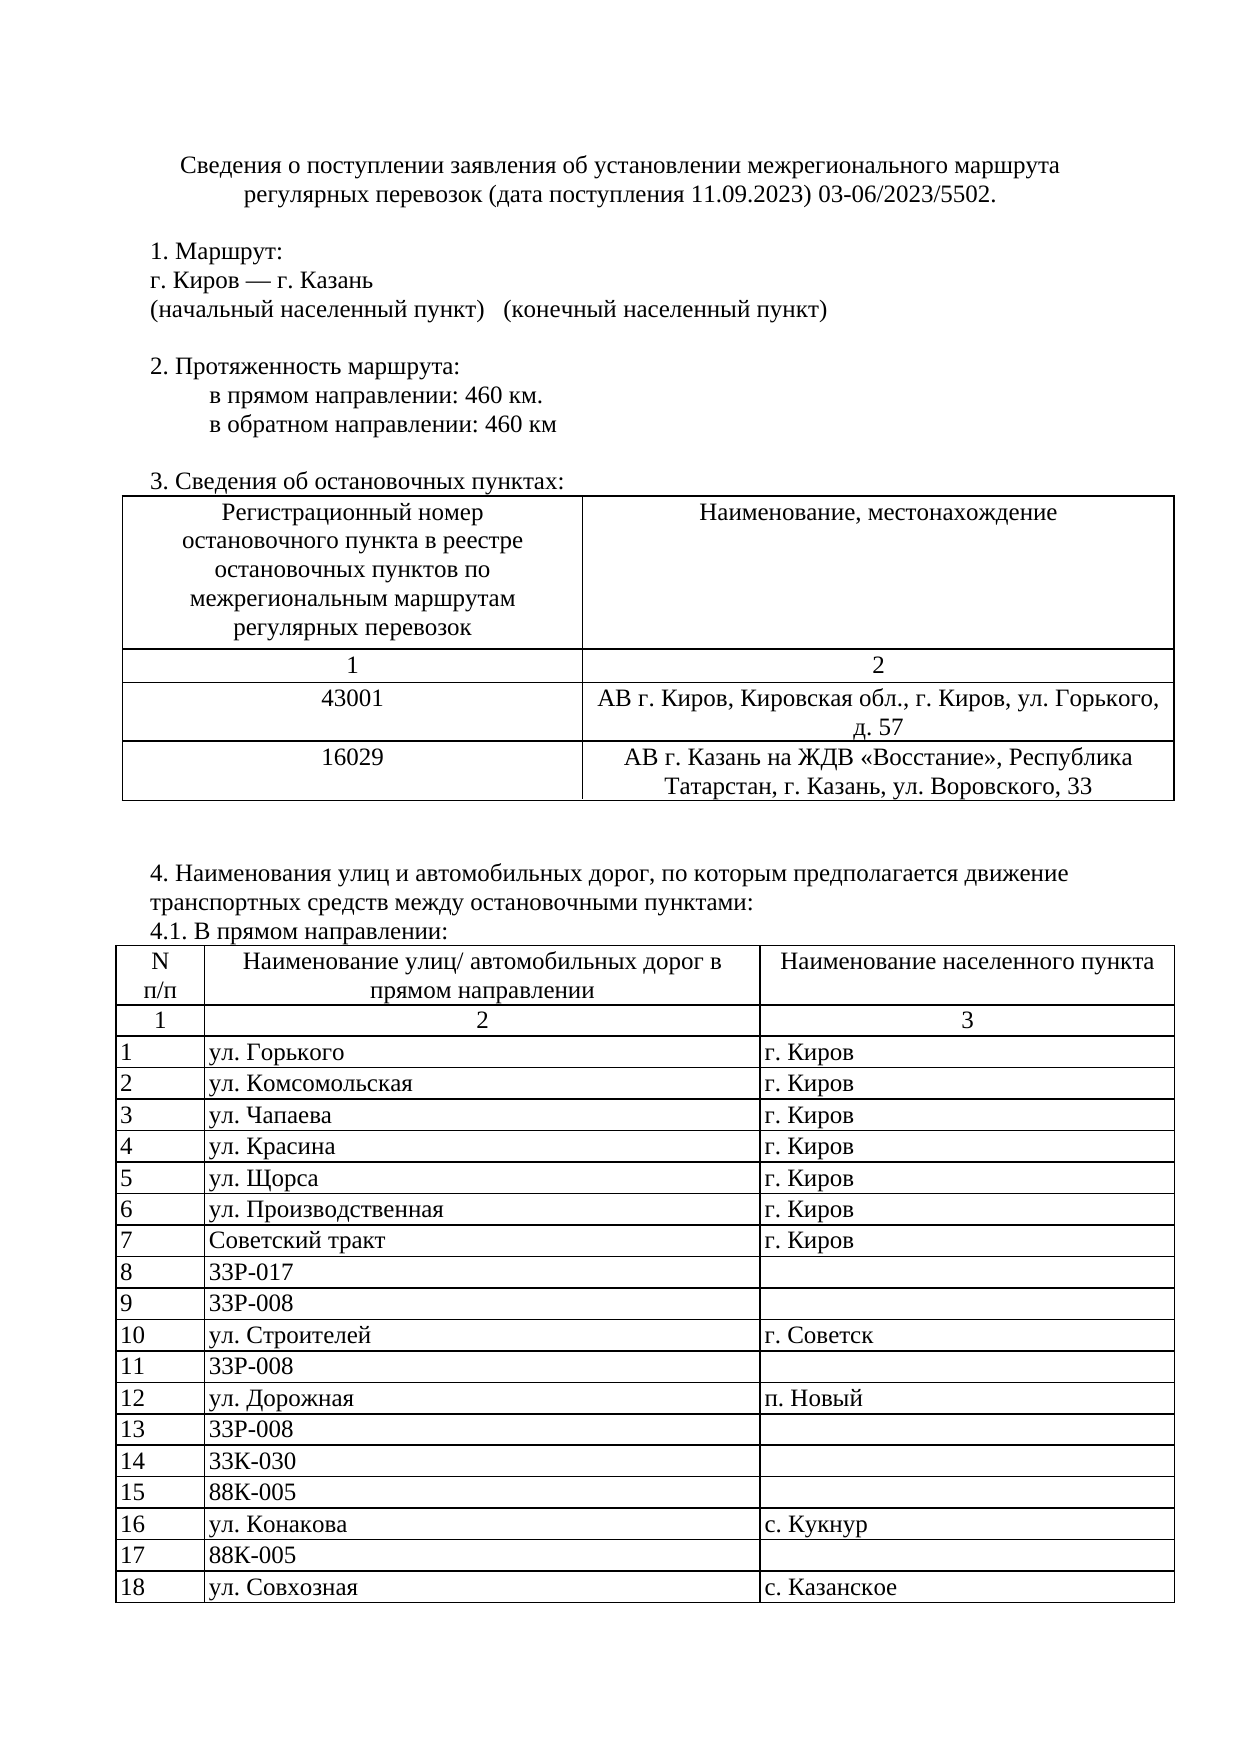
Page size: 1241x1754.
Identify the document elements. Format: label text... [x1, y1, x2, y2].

text 1. Маршрут: [150, 236, 1090, 265]
table_cell [761, 1446, 1174, 1476]
table_cell г. Киров [761, 1194, 1174, 1224]
table_cell г. Киров [761, 1100, 1174, 1130]
table_cell ул. Красина [205, 1131, 759, 1161]
table_cell п. Новый [761, 1383, 1174, 1413]
table_cell 15 [117, 1477, 204, 1507]
table_cell 3 [761, 1006, 1174, 1035]
text Сведения о поступлении заявления об установлении межрегионального маршрута регулярных перевозок (дата поступления 11.09.2023) 03-06/2023/5502. [150, 150, 1090, 207]
table_cell г. Советск [761, 1320, 1174, 1350]
table_cell ул. Горького [205, 1037, 759, 1067]
table_cell 1 [123, 650, 582, 681]
table_cell 33Р-017 [205, 1257, 759, 1287]
table_header N п/п [117, 946, 204, 1004]
table_cell 2 [205, 1006, 759, 1035]
text 2. Протяженность маршрута: [150, 351, 1090, 380]
table_cell ул. Совхозная [205, 1572, 759, 1602]
table_cell г. Киров [761, 1037, 1174, 1067]
table_cell 16029 [123, 742, 582, 799]
table_cell 7 [117, 1226, 204, 1256]
table_cell 17 [117, 1540, 204, 1570]
text г. Киров — г. Казань [150, 265, 1090, 294]
text в обратном направлении: 460 км [150, 409, 1090, 437]
table_cell ул. Строителей [205, 1320, 759, 1350]
text 3. Сведения об остановочных пунктах: [150, 466, 1090, 495]
text в прямом направлении: 460 км. [150, 380, 1090, 409]
table_header Наименование, местонахождение [583, 497, 1173, 648]
table_cell [761, 1477, 1174, 1507]
table_cell 6 [117, 1194, 204, 1224]
table_cell 33Р-008 [205, 1289, 759, 1318]
text 4.1. В прямом направлении: [150, 916, 1090, 945]
table_cell ул. Комсомольская [205, 1068, 759, 1098]
table_cell 12 [117, 1383, 204, 1413]
table_cell 16 [117, 1509, 204, 1539]
table_cell 1 [117, 1037, 204, 1067]
table_cell г. Киров [761, 1131, 1174, 1161]
table_cell 10 [117, 1320, 204, 1350]
table_cell 1 [117, 1006, 204, 1035]
table_cell ул. Конакова [205, 1509, 759, 1539]
table_cell 2 [583, 650, 1173, 681]
table_cell 5 [117, 1163, 204, 1193]
table_cell 14 [117, 1446, 204, 1476]
table_cell 33Р-008 [205, 1415, 759, 1444]
table_cell г. Киров [761, 1163, 1174, 1193]
table_cell г. Киров [761, 1226, 1174, 1256]
table_cell [761, 1289, 1174, 1318]
table_cell ул. Чапаева [205, 1100, 759, 1130]
table_cell с. Кукнур [761, 1509, 1174, 1539]
table_cell 11 [117, 1352, 204, 1381]
table_cell 3 [117, 1100, 204, 1130]
table_cell 4 [117, 1131, 204, 1161]
table_cell 88К-005 [205, 1477, 759, 1507]
table_cell АВ г. Казань на ЖДВ «Восстание», Республика Татарстан, г. Казань, ул. Воровского, 33 [583, 742, 1173, 799]
table_cell с. Казанское [761, 1572, 1174, 1602]
table_cell 43001 [123, 683, 582, 740]
table_cell ул. Дорожная [205, 1383, 759, 1413]
table_cell 88К-005 [205, 1540, 759, 1570]
table_header Регистрационный номер остановочного пункта в реестре остановочных пунктов по межрегиональным маршрутам регулярных перевозок [123, 497, 582, 648]
table_header Наименование населенного пункта [761, 946, 1174, 1004]
table_cell ул. Производственная [205, 1194, 759, 1224]
table_cell 13 [117, 1415, 204, 1444]
table_cell [761, 1257, 1174, 1287]
table_cell 8 [117, 1257, 204, 1287]
table_cell 33Р-008 [205, 1352, 759, 1381]
table_cell 9 [117, 1289, 204, 1318]
table_cell [761, 1415, 1174, 1444]
table_cell 18 [117, 1572, 204, 1602]
table_cell [761, 1352, 1174, 1381]
table_cell ул. Щорса [205, 1163, 759, 1193]
table_cell Советский тракт [205, 1226, 759, 1256]
table_cell г. Киров [761, 1068, 1174, 1098]
table_cell 33К-030 [205, 1446, 759, 1476]
text (начальный населенный пункт) (конечный населенный пункт) [150, 294, 1090, 322]
table_header Наименование улиц/ автомобильных дорог в прямом направлении [205, 946, 759, 1004]
table_cell [761, 1540, 1174, 1570]
table_cell 2 [117, 1068, 204, 1098]
text 4. Наименования улиц и автомобильных дорог, по которым предполагается движение транспортных средств между остановочными пунктами: [150, 858, 1090, 916]
table_cell АВ г. Киров, Кировская обл., г. Киров, ул. Горького, д. 57 [583, 683, 1173, 740]
